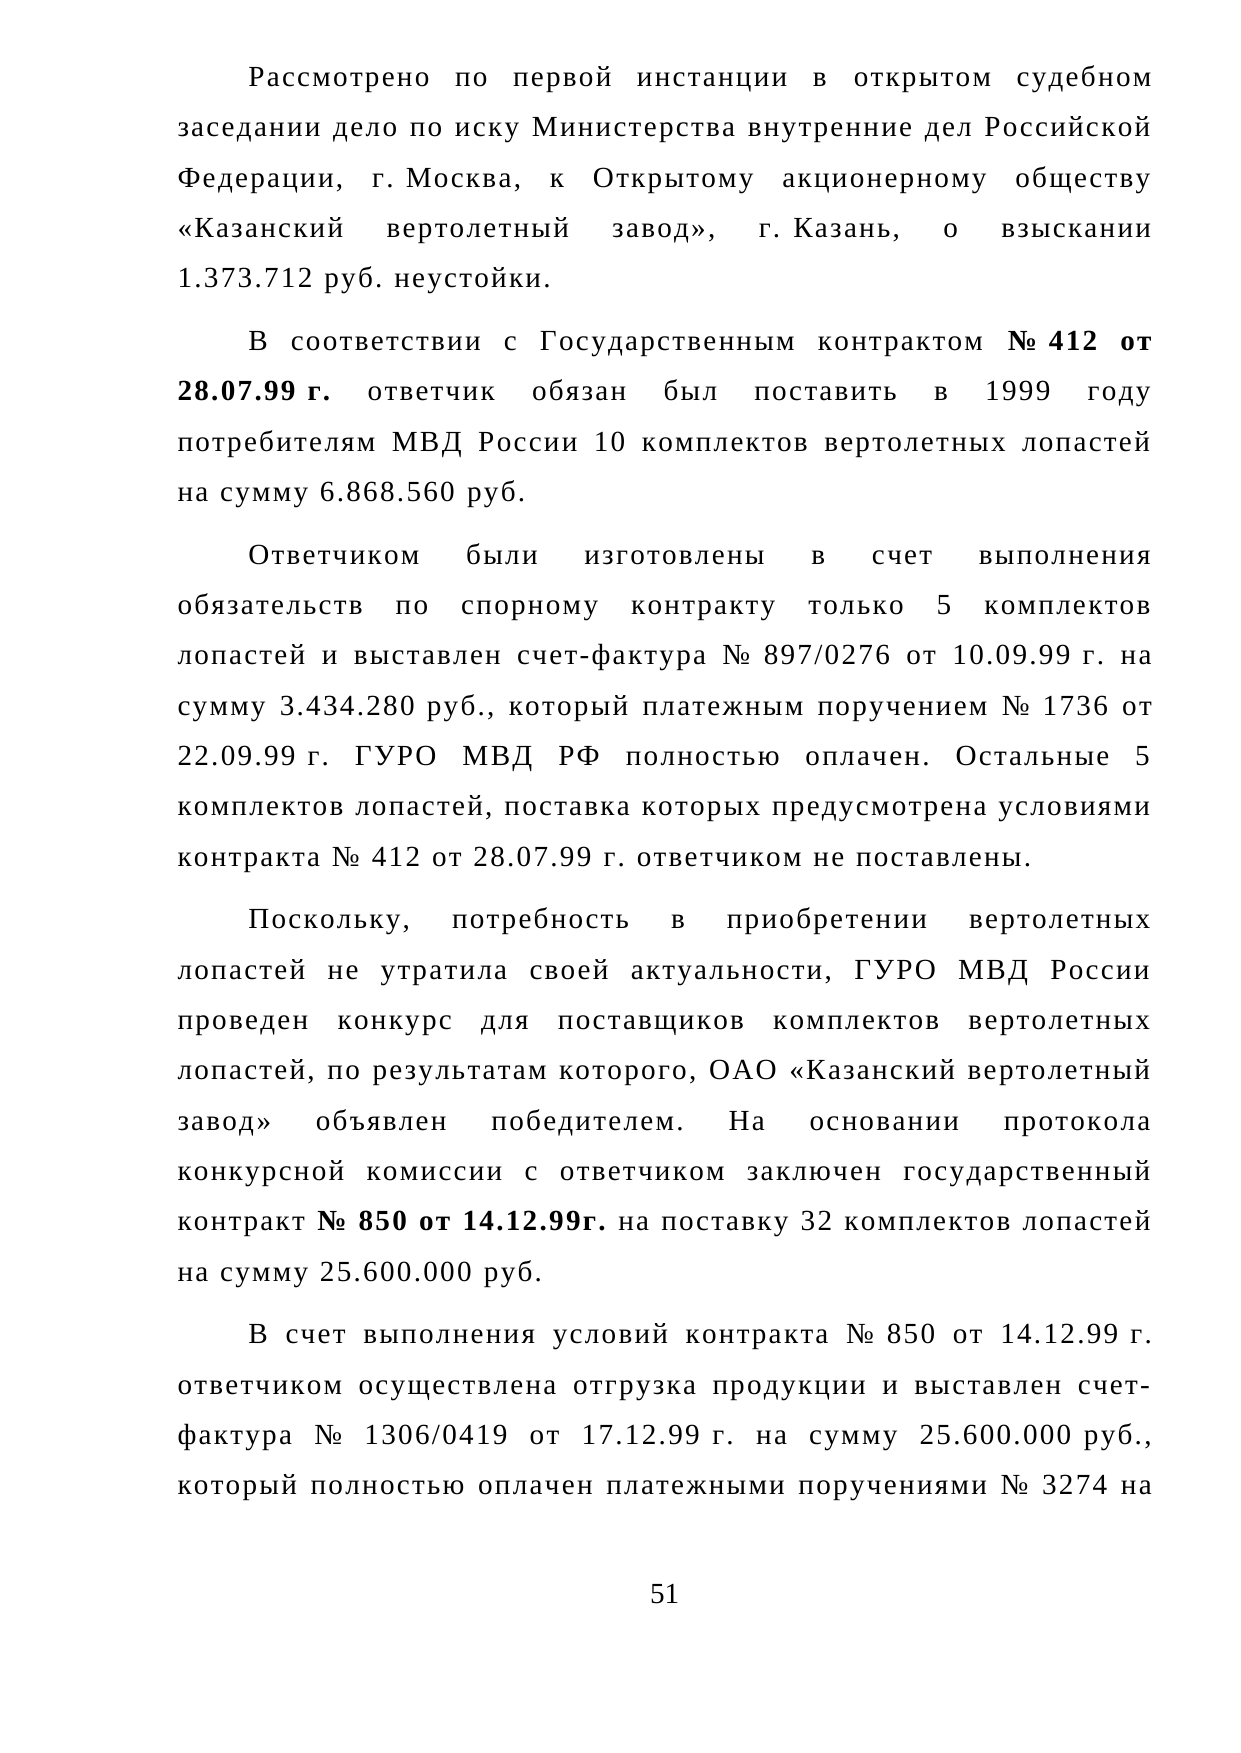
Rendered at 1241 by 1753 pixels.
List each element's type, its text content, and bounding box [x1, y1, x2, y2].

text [177, 1317, 1152, 1501]
text Ответчиком были изготовлены в счет выполнения обязательств по спорному контракту только 5 комплектов лопастей и выставлен счет-фактура № 897/0276 от 10.09.99 г. на сумму 3.434.280 руб., который платежным поручением № 1736 от 22.09.99 г. ГУРО МВД РФ полностью оплачен. Остальные 5 комплектов лопастей, поставка которых предусмотрена условиями контракта № 412 от 28.07.99 г. ответчиком не поставлены. [177, 537, 1152, 872]
text Рассмотрено по первой инстанции в открытом судебном заседании дело по иску Министерства внутренние дел Российской Федерации, г. Москва, к Открытому акционерному обществу «Казанский вертолетный завод», г. Казань, о взыскании 1.373.712 руб. неустойки. [177, 59, 1152, 294]
text Поскольку, потребность в приобретении вертолетных лопастей не утратила своей актуальности, ГУРО МВД России проведен конкурс для поставщиков комплектов вертолетных лопастей, по результатам которого, ОАО «Казанский вертолетный завод» объявлен победителем. На основании протокола конкурсной комиссии с ответчиком заключен государственный контракт № 850 от 14.12.99г. на поставку 32 комплектов лопастей на сумму 25.600.000 руб. [177, 902, 1152, 1287]
text B соответствии с Государственным контрактом № 412 от 28.07.99 г. ответчик обязан был поставить в 1999 году потребителям МВД России 10 комплектов вертолетных лопастей на сумму 6.868.560 руб. [177, 323, 1152, 508]
